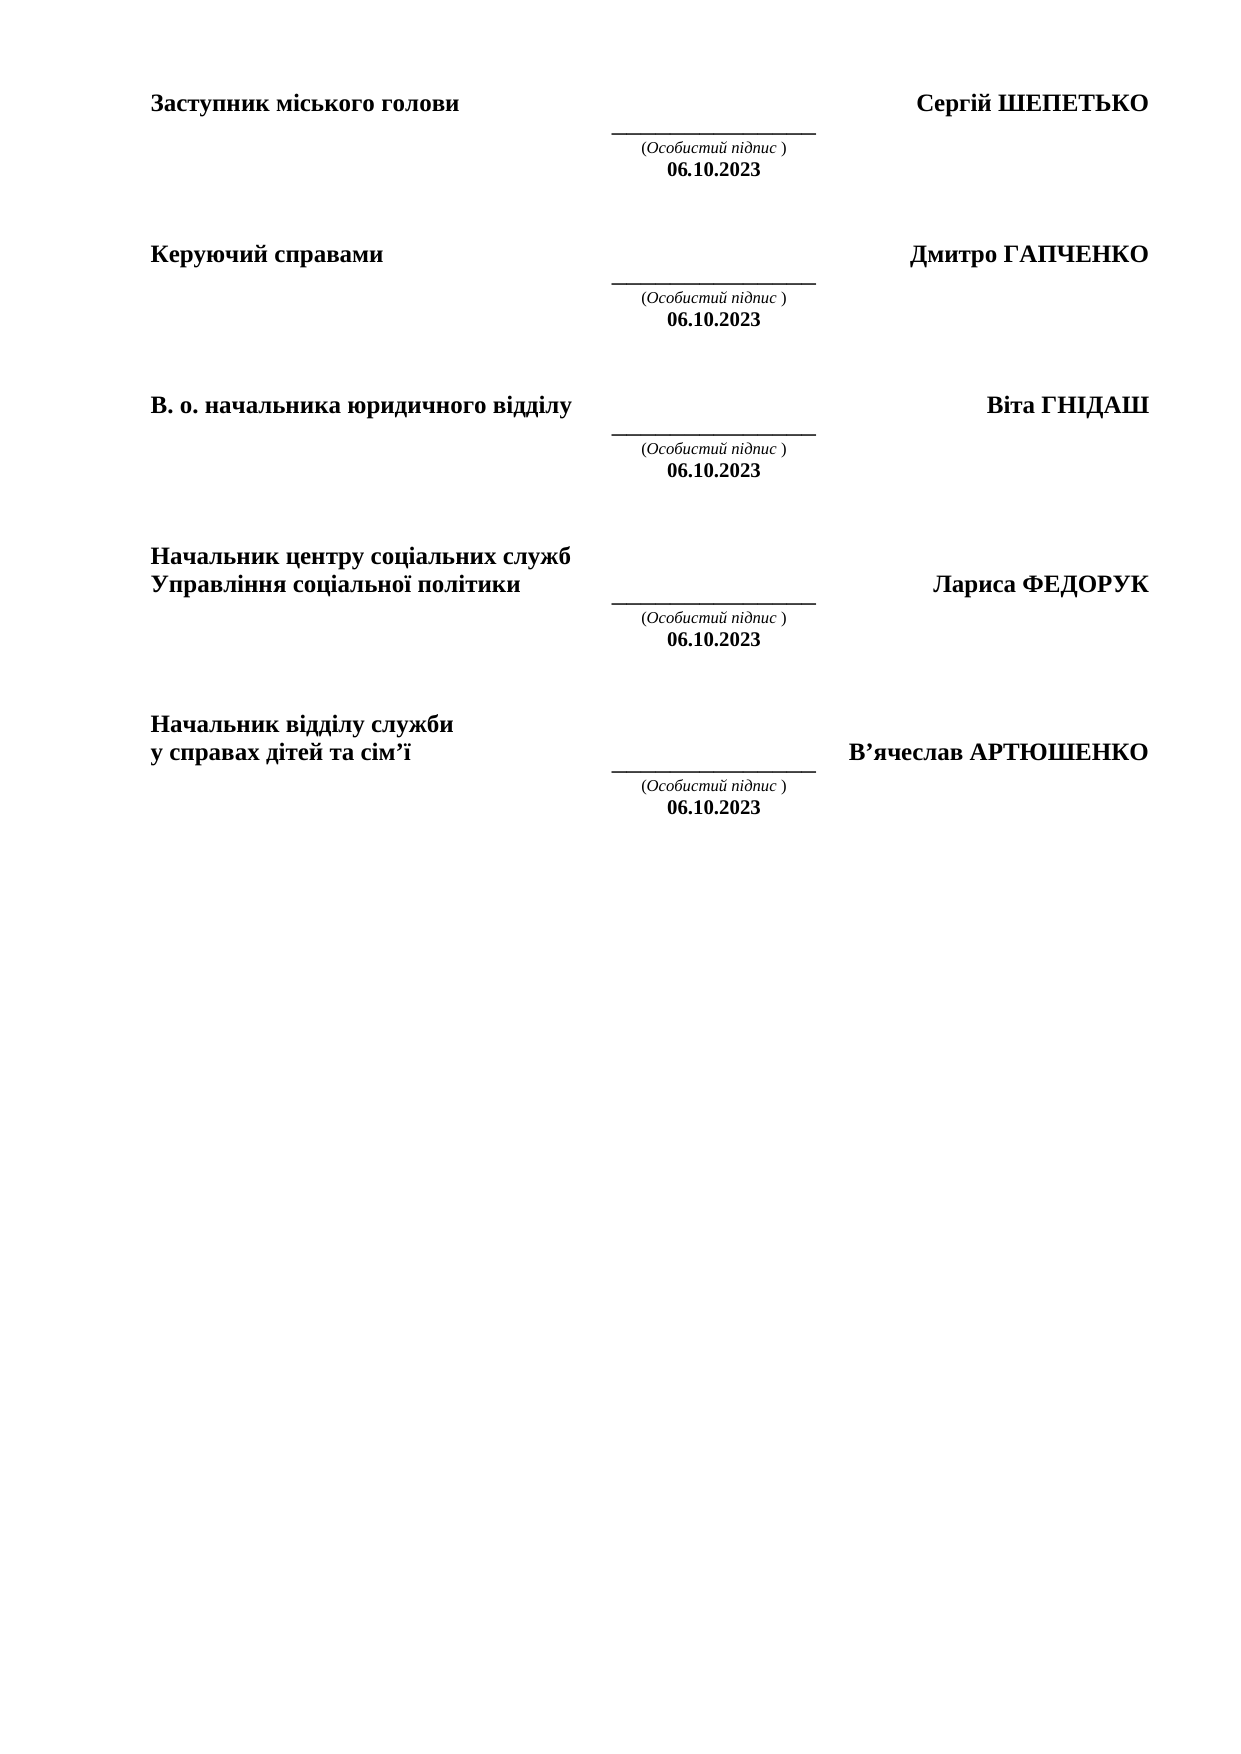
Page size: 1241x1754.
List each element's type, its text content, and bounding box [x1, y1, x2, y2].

table_cell Дмитро ГАПЧЕНКО [831, 239, 1160, 390]
table_cell В. о. начальника юридичного відділу [139, 390, 596, 541]
table_cell Керуючий справами [139, 239, 596, 390]
table_cell ______________ (Особистий підпис ) 06.10.2023 [596, 239, 831, 390]
table_cell Начальник центру соціальних служб Управління соціальної політики [139, 541, 596, 709]
table_header ______________ (Особистий підпис ) 06.10.2023 [596, 89, 831, 239]
table_cell ______________ (Особистий підпис ) 06.10.2023 [596, 541, 831, 709]
table_cell В’ячеслав АРТЮШЕНКО [831, 709, 1160, 877]
table_cell ______________ (Особистий підпис ) 06.10.2023 [596, 709, 831, 877]
table_cell ______________ (Особистий підпис ) 06.10.2023 [596, 390, 831, 541]
table_cell Начальник відділу служби у справах дітей та сім’ї [139, 709, 596, 877]
table_cell Віта ГНІДАШ [831, 390, 1160, 541]
table_cell Лариса ФЕДОРУК [831, 541, 1160, 709]
table_header Сергій ШЕПЕТЬКО [831, 89, 1160, 239]
table_header Заступник міського голови [139, 89, 596, 239]
